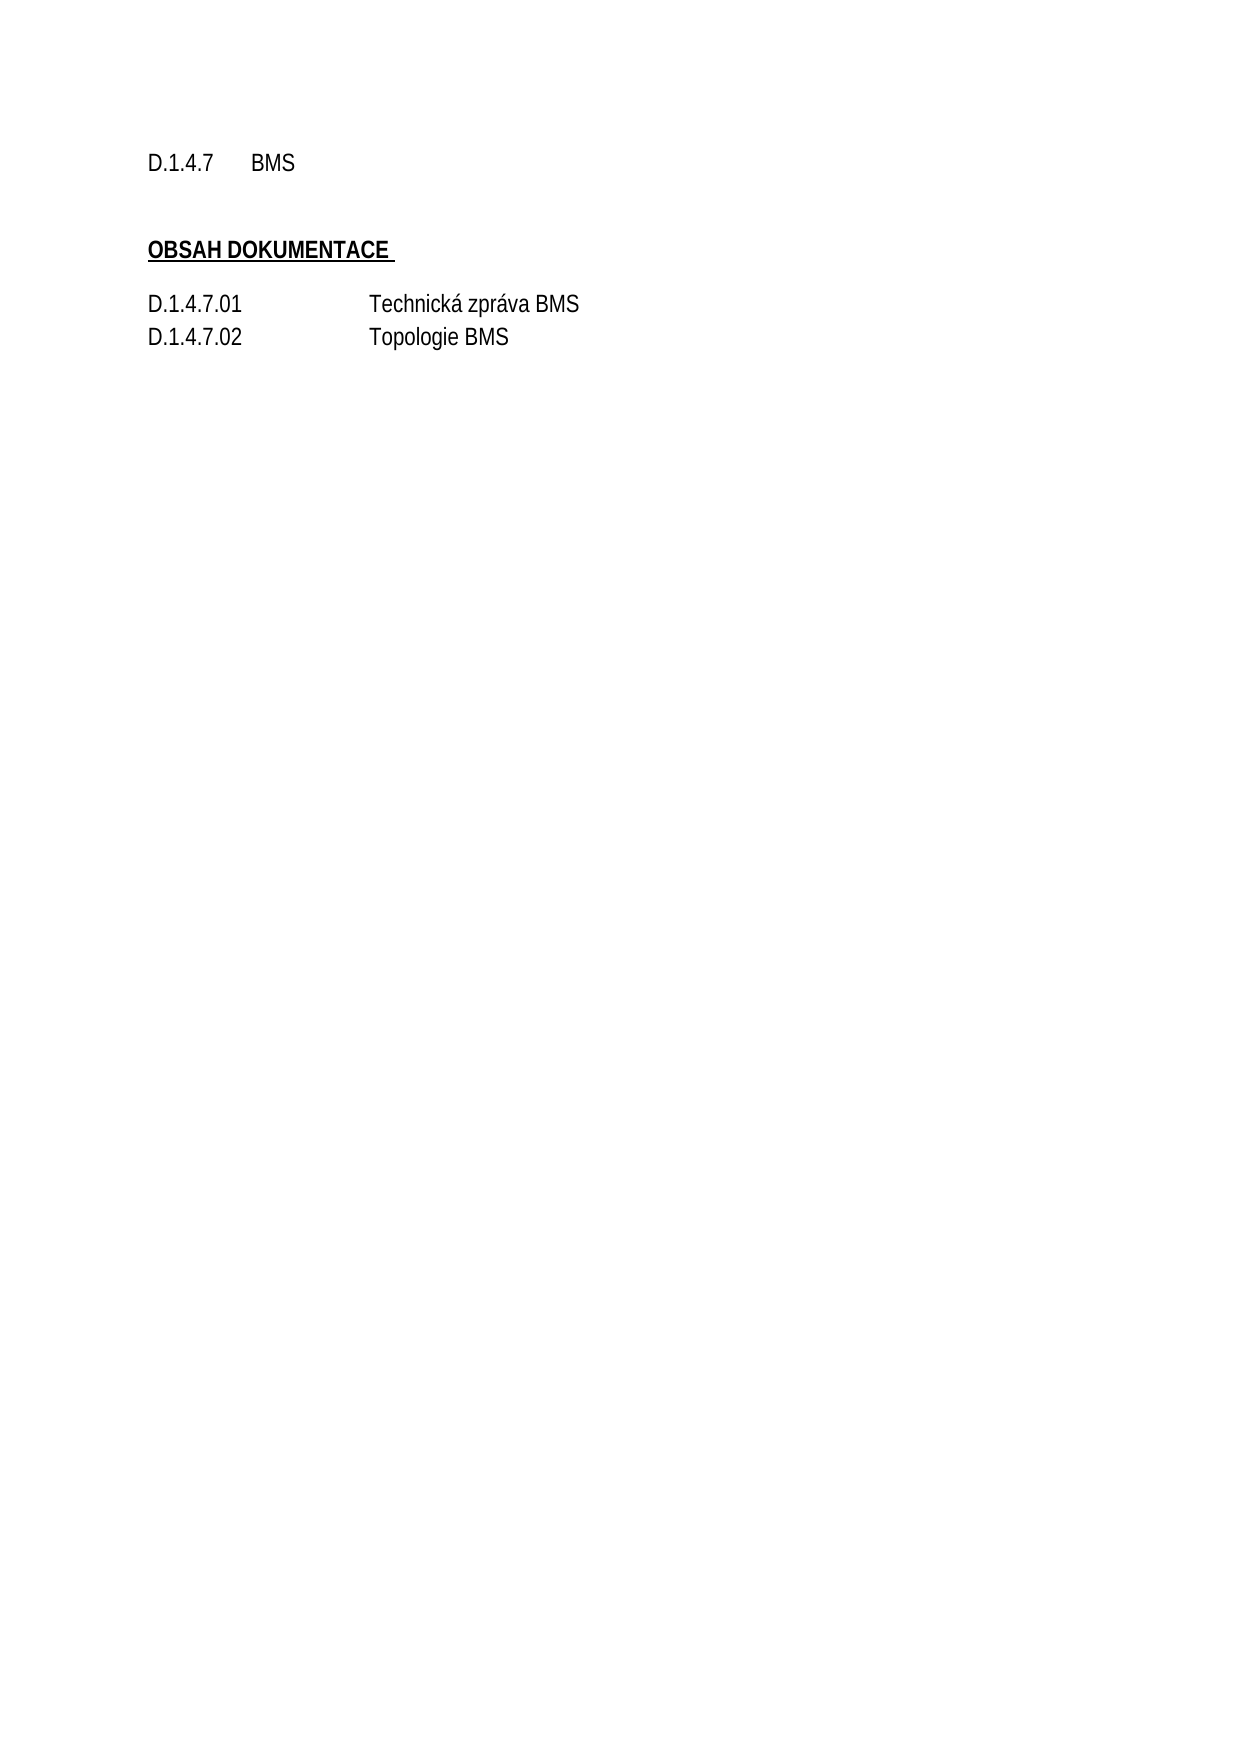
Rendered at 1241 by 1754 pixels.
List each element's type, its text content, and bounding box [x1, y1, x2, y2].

text D.1.4.7 BMS [148, 148, 1093, 176]
text D.1.4.7.01 Technická zpráva BMS [148, 289, 1093, 318]
text OBSAH DOKUMENTACE [148, 236, 1093, 264]
text D.1.4.7.02 Topologie BMS [148, 322, 1093, 351]
